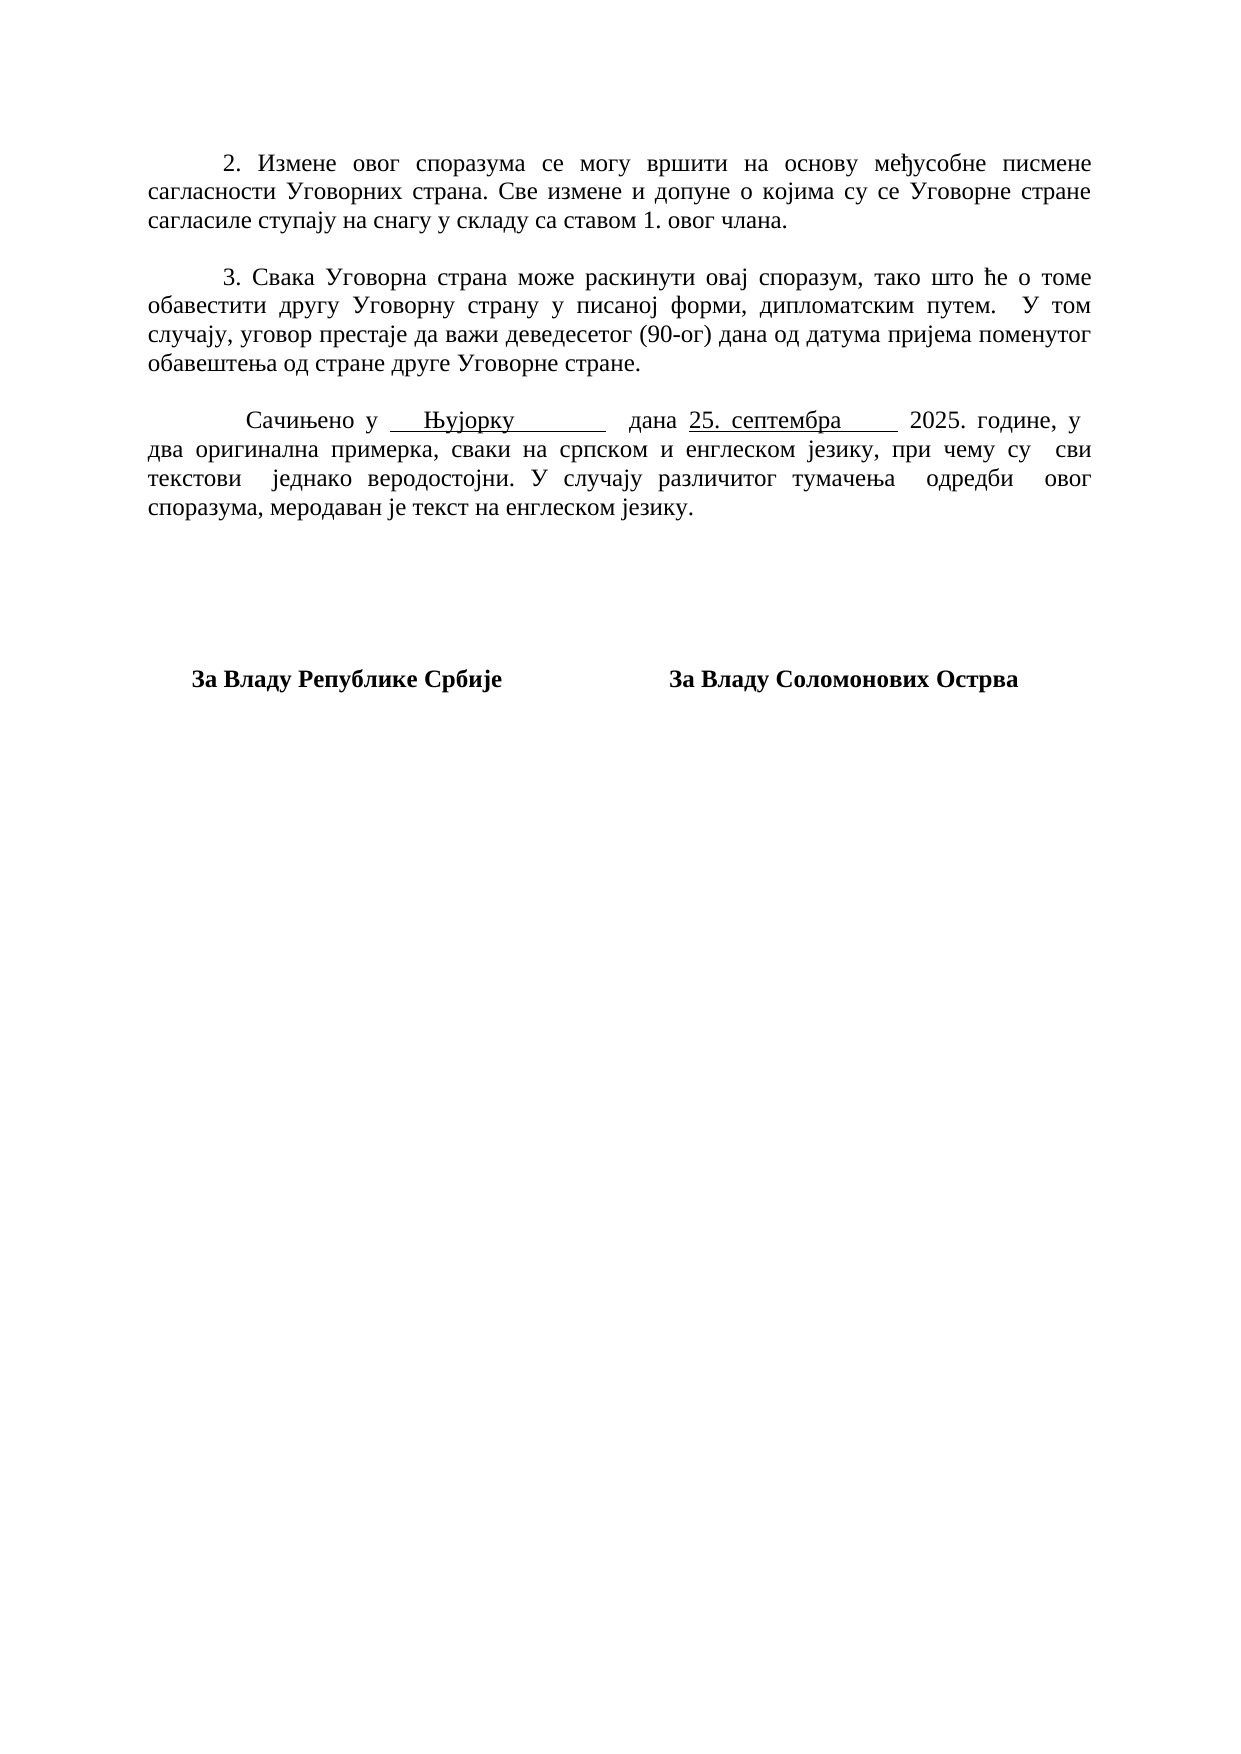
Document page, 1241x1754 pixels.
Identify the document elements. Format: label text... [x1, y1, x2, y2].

text Сачињено у Њујорку дана 25. септембра 2025. године, у два оригинална примерка, сваки на српском и енглеском језику, при чему су сви текстови једнако веродостојни. У случају различитог тумачења одредби овог споразума, меродаван је текст на енглеском језику. [148, 406, 1092, 521]
text 3. Свака Уговорна страна може раскинути овај споразум, тако што ће о томе обавестити другу Уговорну страну у писаној форми, дипломатским путем. У том случају, уговор престаје да важи деведесетог (90-ог) дана од датума пријема поменутог обавештења од стране друге Уговорне стране. [148, 262, 1092, 377]
text 2. Измене овог споразума се могу вршити на основу међусобне писмене сагласности Уговорних страна. Све измене и допуне о којима су се Уговорне стране сагласиле ступају на снагу у складу са ставом 1. овог члана. [148, 148, 1092, 234]
text За Владу Републике Србије За Владу Соломонових Oстрва [148, 664, 1092, 693]
